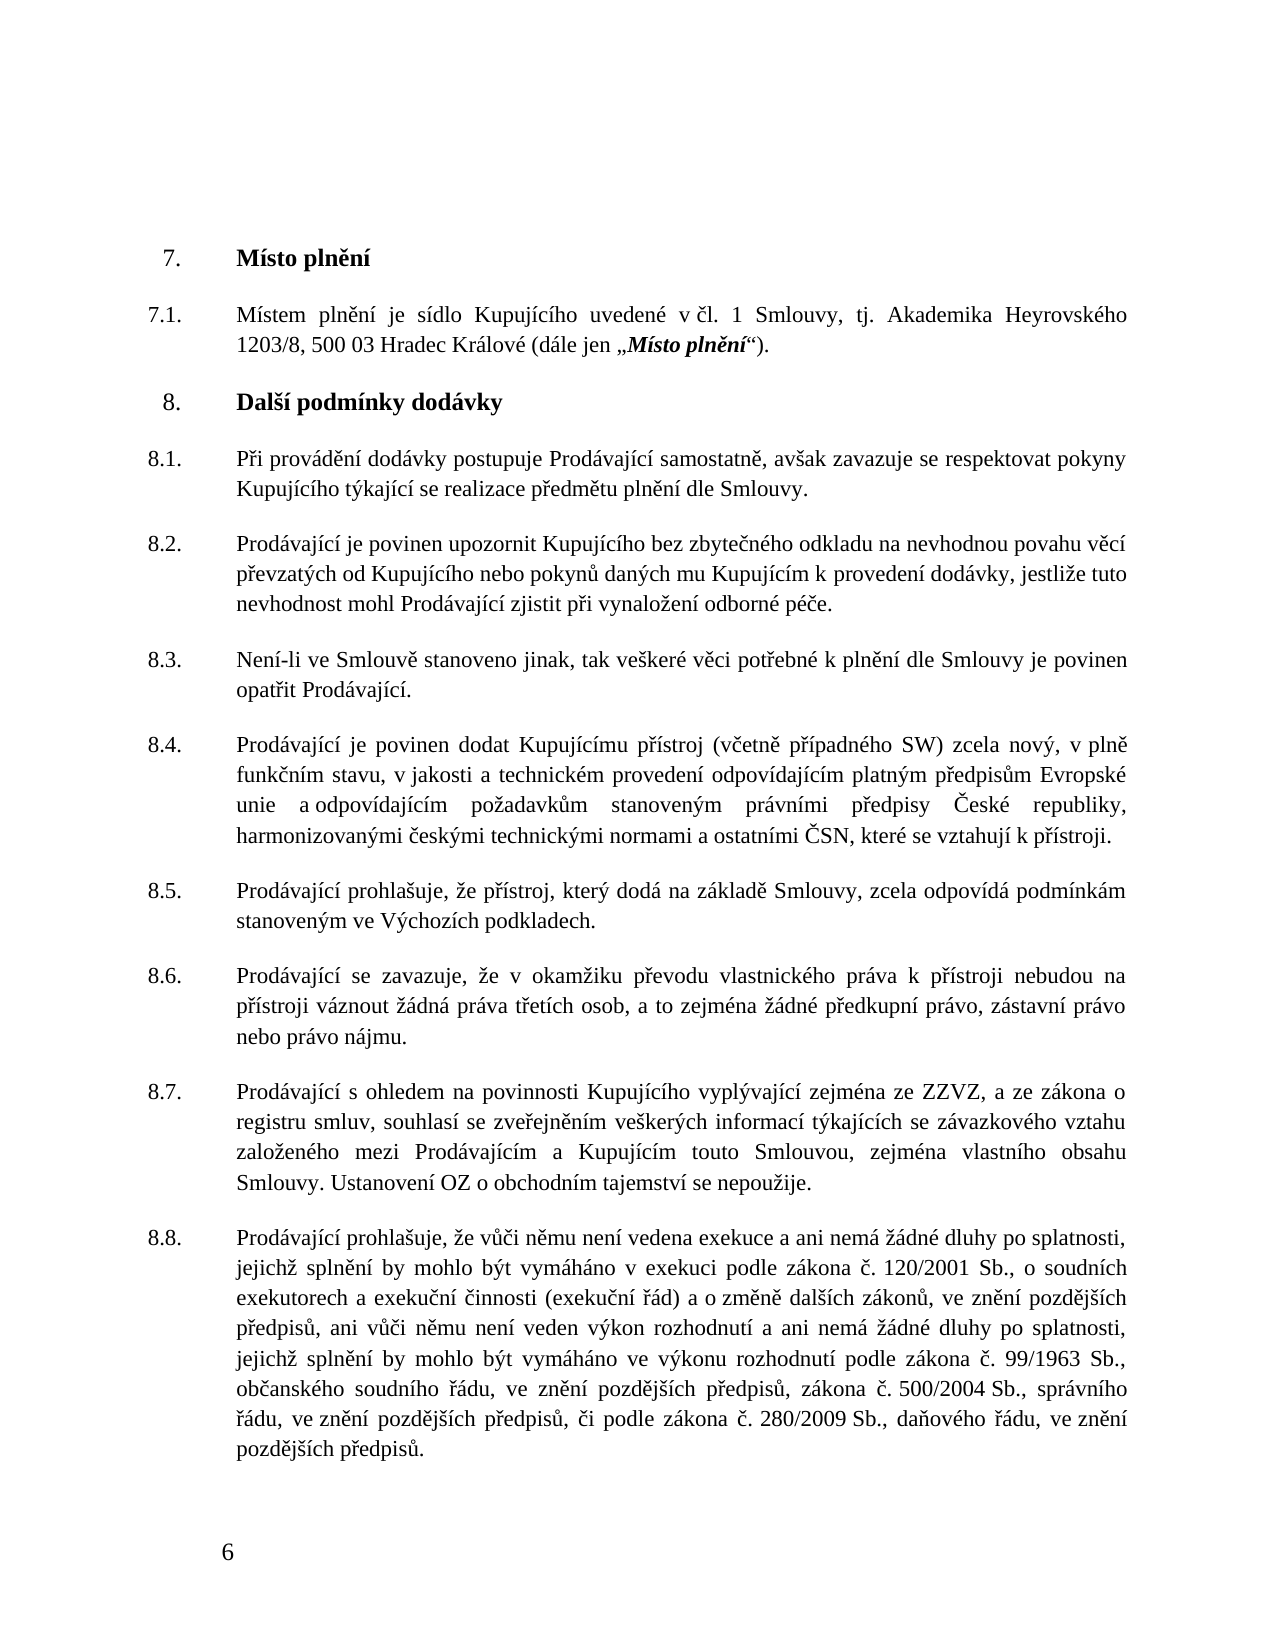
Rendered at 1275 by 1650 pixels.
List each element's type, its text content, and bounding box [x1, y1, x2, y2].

subtitle Prodávající prohlašuje, že vůči němu není vedena exekuce a ani nemá žádné dluhy po splatnosti, jejichž splnění by mohlo být vymáháno v exekuci podle zákona č. 120/2001 Sb., o soudních exekutorech a exekuční činnosti (exekuční řád) a o změně dalších zákonů, ve znění pozdějších předpisů, ani vůči němu není veden výkon rozhodnutí a ani nemá žádné dluhy po splatnosti, jejichž splnění by mohlo být vymáháno ve výkonu rozhodnutí podle zákona č. 99/1963 Sb., občanského soudního řádu, ve znění pozdějších předpisů, zákona č. 500/2004 Sb., správního řádu, ve znění pozdějších předpisů, či podle zákona č. 280/2009 Sb., daňového řádu, ve znění pozdějších předpisů. [148, 1224, 1127, 1462]
subtitle Prodávající s ohledem na povinnosti Kupujícího vyplývající zejména ze ZZVZ, a ze zákona o registru smluv, souhlasí se zveřejněním veškerých informací týkajících se závazkového vztahu založeného mezi Prodávajícím a Kupujícím touto Smlouvou, zejména vlastního obsahu Smlouvy. Ustanovení OZ o obchodním tajemství se nepoužije. [148, 1078, 1127, 1195]
subtitle Při provádění dodávky postupuje Prodávající samostatně, avšak zavazuje se respektovat pokyny Kupujícího týkající se realizace předmětu plnění dle Smlouvy. [148, 445, 1127, 501]
subtitle Prodávající prohlašuje, že přístroj, který dodá na základě Smlouvy, zcela odpovídá podmínkám stanoveným ve Výchozích podkladech. [148, 877, 1127, 933]
subtitle Místem plnění je sídlo Kupujícího uvedené v čl. 1 Smlouvy, tj. Akademika Heyrovského 1203/8, 500 03 Hradec Králové (dále jen „Místo plnění“). [148, 301, 1127, 358]
subtitle Další podmínky dodávky [162, 387, 1127, 415]
subtitle Prodávající je povinen dodat Kupujícímu přístroj (včetně případného SW) zcela nový, v plně funkčním stavu, v jakosti a technickém provedení odpovídajícím platným předpisům Evropské unie a odpovídajícím požadavkům stanoveným právními předpisy České republiky, harmonizovanými českými technickými normami a ostatními ČSN, které se vztahují k přístroji. [148, 731, 1127, 848]
subtitle Není-li ve Smlouvě stanoveno jinak, tak veškeré věci potřebné k plnění dle Smlouvy je povinen opatřit Prodávající. [148, 646, 1127, 702]
subtitle Místo plnění [162, 243, 1127, 272]
subtitle Prodávající je povinen upozornit Kupujícího bez zbytečného odkladu na nevhodnou povahu věcí převzatých od Kupujícího nebo pokynů daných mu Kupujícím k provedení dodávky, jestliže tuto nevhodnost mohl Prodávající zjistit při vynaložení odborné péče. [148, 530, 1127, 617]
subtitle Prodávající se zavazuje, že v okamžiku převodu vlastnického práva k přístroji nebudou na přístroji váznout žádná práva třetích osob, a to zejména žádné předkupní právo, zástavní právo nebo právo nájmu. [148, 962, 1127, 1049]
